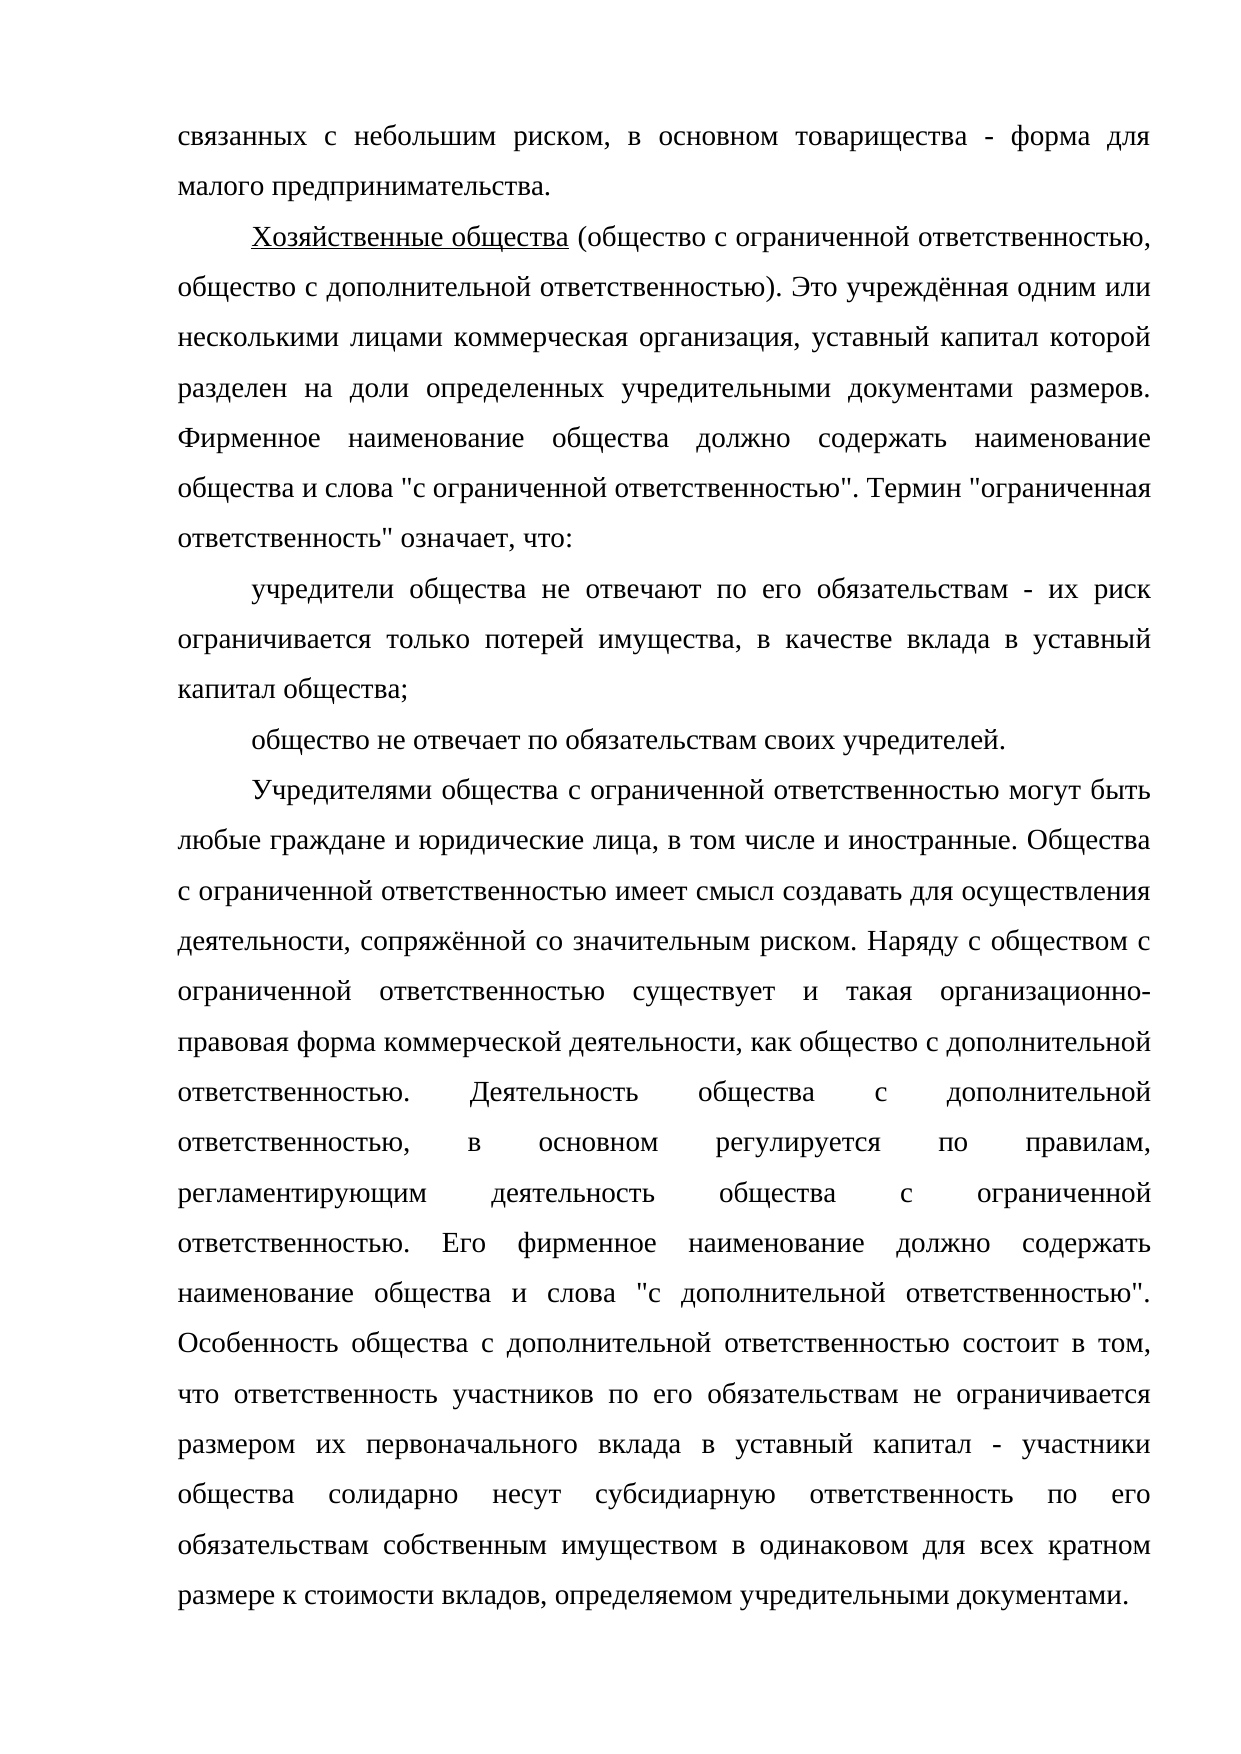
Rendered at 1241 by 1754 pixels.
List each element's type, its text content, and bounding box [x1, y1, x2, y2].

text общество не отвечает по обязательствам своих учредителей. [177, 722, 1152, 755]
text Хозяйственные общества (общество с ограниченной ответственностью, общество с дополнительной ответственностью). Это учреждённая одним или несколькими лицами коммерческая организация, уставный капитал которой разделен на доли определенных учредительными документами размеров. Фирменное наименование общества должно содержать наименование общества и слова "с ограниченной ответственностью". Термин "ограниченная ответственность" означает, что: [177, 219, 1152, 554]
text Учредителями общества с ограниченной ответственностью могут быть любые граждане и юридические лица, в том числе и иностранные. Общества с ограниченной ответственностью имеет смысл создавать для осуществления деятельности, сопряжённой со значительным риском. Наряду с обществом с ограниченной ответственностью существует и такая организационно-правовая форма коммерческой деятельности, как общество с дополнительной ответственностью. Деятельность общества с дополнительной ответственностью, в основном регулируется по правилам, регламентирующим деятельность общества с ограниченной ответственностью. Его фирменное наименование должно содержать наименование общества и слова "с дополнительной ответственностью". Особенность общества с дополнительной ответственностью состоит в том, что ответственность участников по его обязательствам не ограничивается размером их первоначального вклада в уставный капитал - участники общества солидарно несут субсидиарную ответственность по его обязательствам собственным имуществом в одинаковом для всех кратном размере к стоимости вкладов, определяемом учредительными документами. [177, 772, 1152, 1611]
text учредители общества не отвечают по его обязательствам - их риск ограничивается только потерей имущества, в качестве вклада в уставный капитал общества; [177, 571, 1152, 705]
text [177, 118, 1152, 202]
